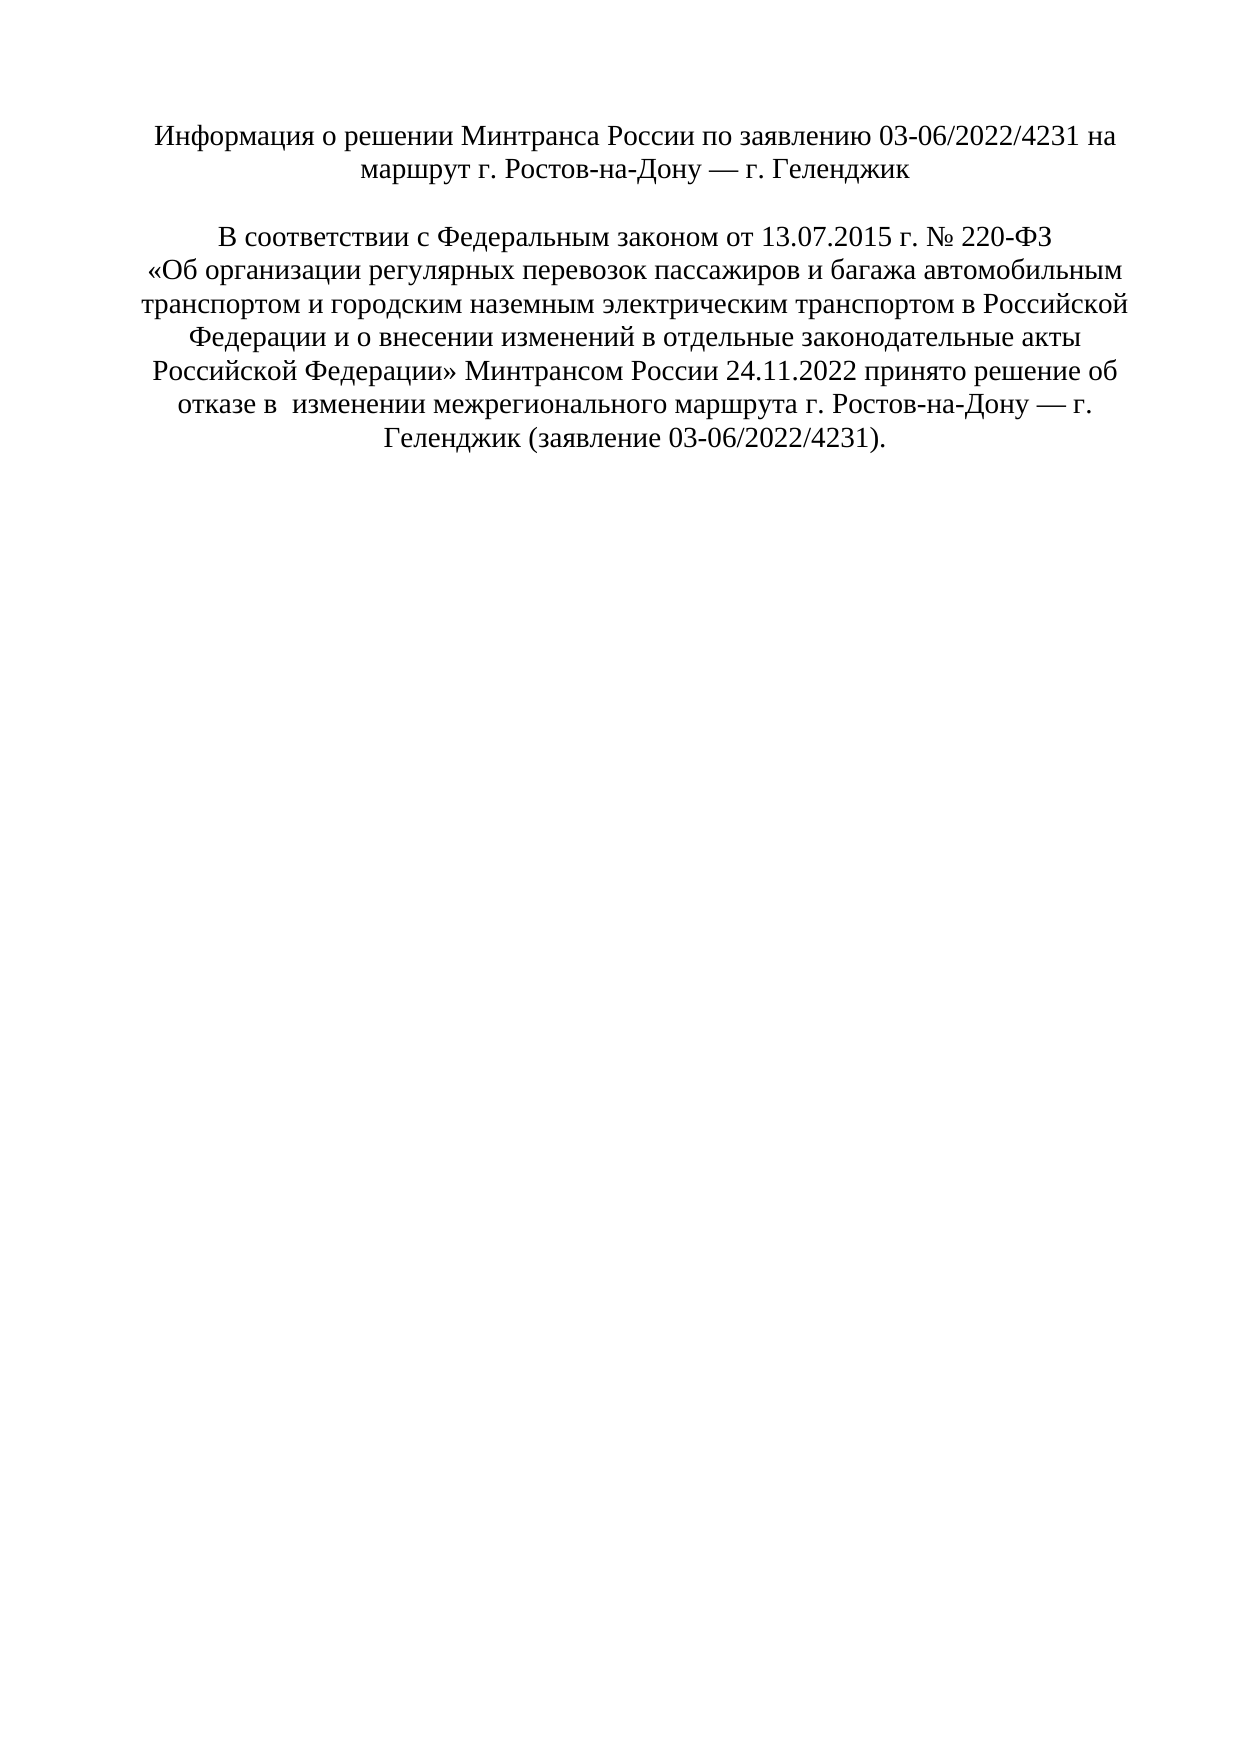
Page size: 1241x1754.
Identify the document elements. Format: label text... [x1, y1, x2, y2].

text В соответствии с Федеральным законом от 13.07.2015 г. № 220-ФЗ «Об организации регулярных перевозок пассажиров и багажа автомобильным транспортом и городским наземным электрическим транспортом в Российской Федерации и о внесении изменений в отдельные законодательные акты Российской Федерации» Минтрансом России 24.11.2022 принято решение об отказе в изменении межрегионального маршрута г. Ростов-на-Дону — г. Геленджик (заявление 03-06/2022/4231). [118, 219, 1152, 453]
text Информация о решении Минтранса России по заявлению 03-06/2022/4231 на маршрут г. Ростов-на-Дону — г. Геленджик [118, 118, 1152, 185]
